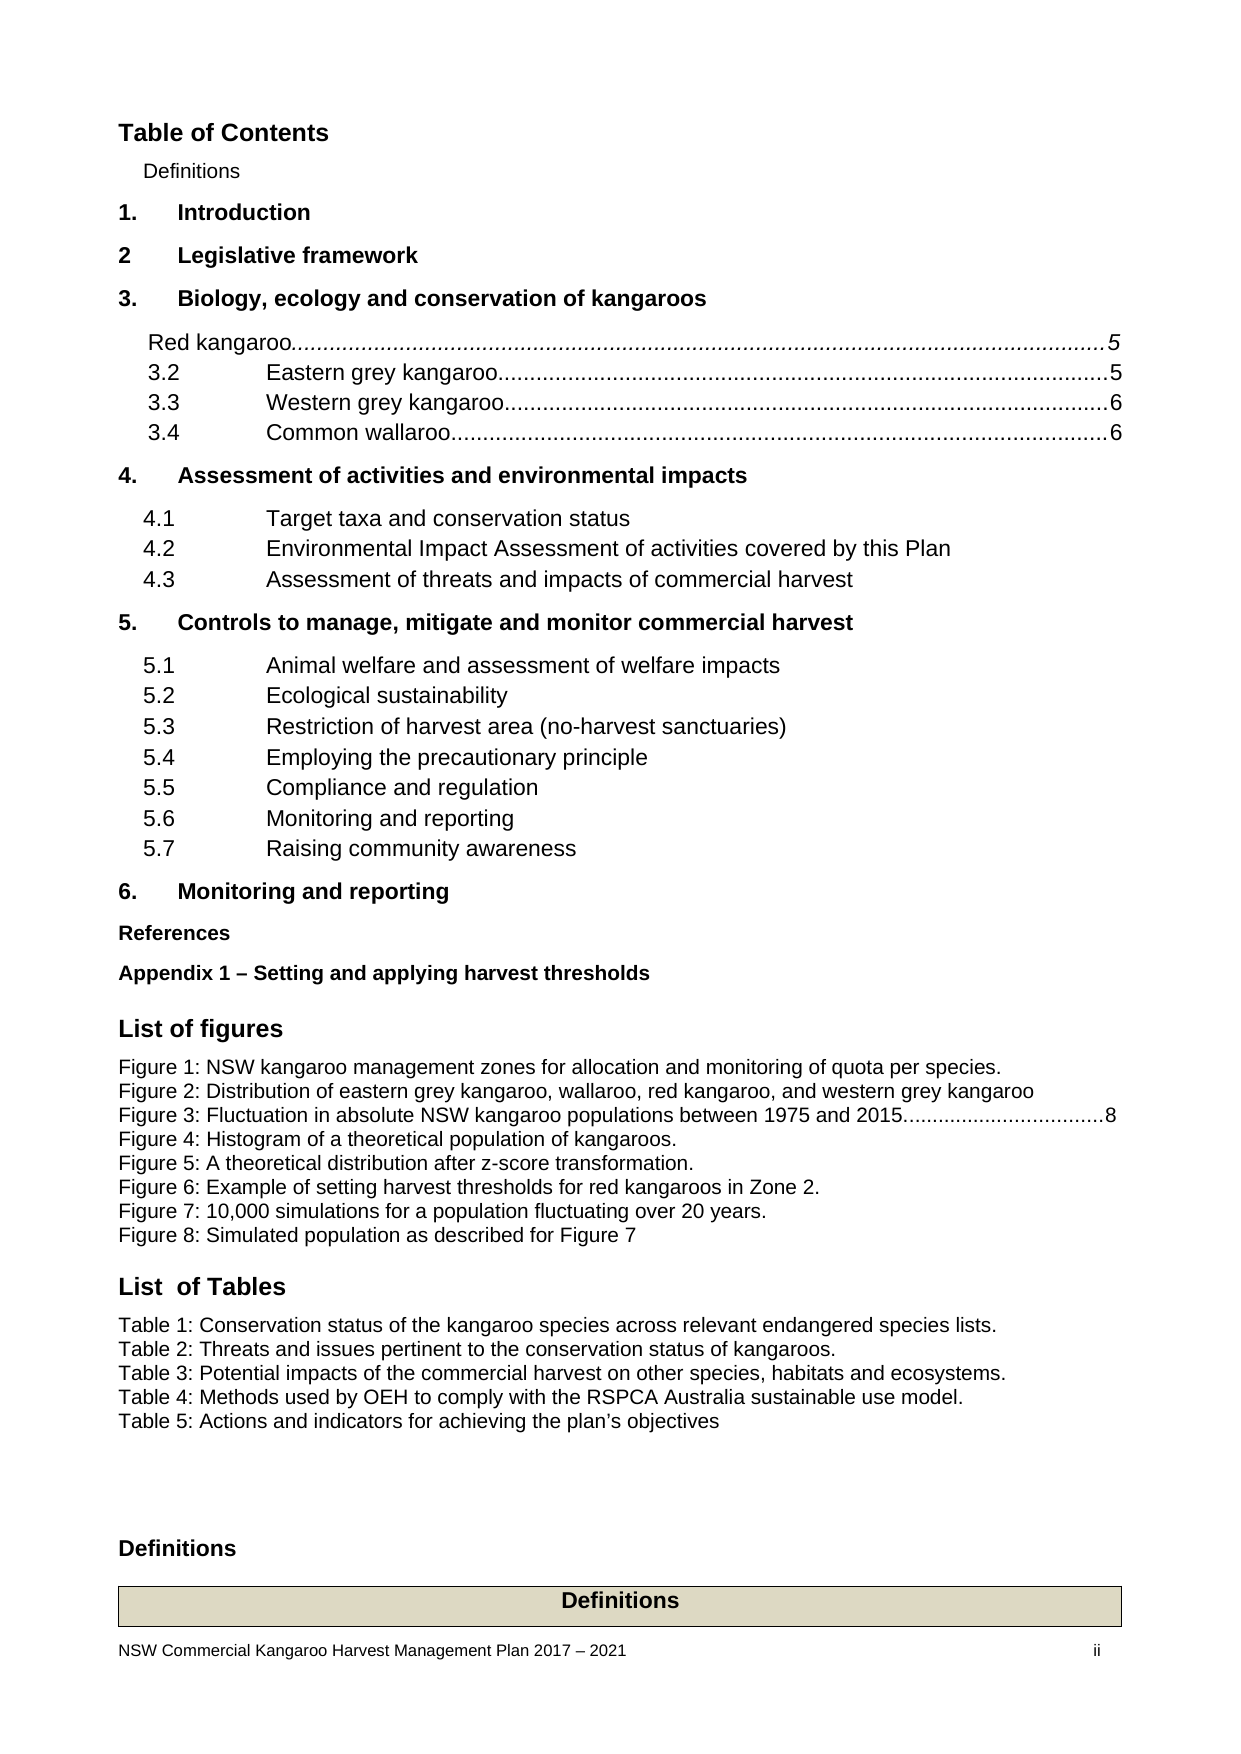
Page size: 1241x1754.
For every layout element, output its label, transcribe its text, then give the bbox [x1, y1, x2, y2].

text 5.5 Compliance and regulation 14 [143, 774, 1122, 800]
text Definitions iii [143, 159, 1122, 183]
text Table of Contents [118, 118, 1122, 147]
text 5.6 Monitoring and reporting 15 [143, 804, 1122, 831]
text 3.3 Western grey kangaroo 6 [148, 389, 1122, 415]
table_header Definitions [119, 1587, 1121, 1626]
text 6. Monitoring and reporting 20 [118, 878, 1122, 904]
text 4.2 Environmental Impact Assessment of activities covered by this Plan 7 [143, 535, 1122, 562]
text Figure 1: NSW kangaroo management zones for allocation and monitoring of quota per species. 3 Figure 2: Distribution of eastern grey kangaroo, wallaroo, red kangaroo, and western grey kangaroo 4 Figure 3: Fluctuation in absolute NSW kangaroo populations between 1975 and 2015. 8 Figure 4: Histogram of a theoretical population of kangaroos. 25 Figure 5: A theoretical distribution after z-score transformation. 25 Figure 6: Example of setting harvest thresholds for red kangaroos in Zone 2. 25 Figure 7: 10,000 simulations for a population fluctuating over 20 years. 27 Figure 8: Simulated population as described for Figure 7 28 [118, 1055, 1122, 1246]
text 4.3 Assessment of threats and impacts of commercial harvest 8 [143, 566, 1122, 592]
text 3.2 Eastern grey kangaroo 5 [148, 359, 1122, 385]
text Appendix 1 – Setting and applying harvest thresholds 24 [118, 961, 1122, 985]
text 5. Controls to manage, mitigate and monitor commercial harvest 12 [118, 609, 1122, 635]
text 5.3 Restriction of harvest area (no-harvest sanctuaries) 14 [143, 713, 1122, 739]
text 5.4 Employing the precautionary principle 14 [143, 743, 1122, 770]
text 4. Assessment of activities and environmental impacts 7 [118, 462, 1122, 488]
text 5.1 Animal welfare and assessment of welfare impacts 12 [143, 652, 1122, 678]
text References 21 [118, 921, 1122, 945]
text 1. Introduction 1 [118, 199, 1122, 226]
text 5.2 Ecological sustainability 13 [143, 682, 1122, 709]
text List of figures [118, 1013, 1122, 1042]
subtitle Definitions [118, 1534, 1122, 1561]
text 3.4 Common wallaroo 6 [148, 419, 1122, 445]
text 3. Biology, ecology and conservation of kangaroos 3 [118, 285, 1122, 312]
text 4.1 Target taxa and conservation status 7 [143, 505, 1122, 531]
text 2 Legislative framework 1 [118, 242, 1122, 269]
text List of Tables [118, 1271, 1122, 1300]
text 3.1 Red kangaroo 5 [148, 328, 1122, 355]
text Table 1: Conservation status of the kangaroo species across relevant endangered species lists. 7 Table 2: Threats and issues pertinent to the conservation status of kangaroos. 9 Table 3: Potential impacts of the commercial harvest on other species, habitats and ecosystems. 11 Table 4: Methods used by OEH to comply with the RSPCA Australia sustainable use model. 12 Table 5: Actions and indicators for achieving the plan’s objectives 16 [118, 1313, 1122, 1432]
text 5.7 Raising community awareness 15 [143, 835, 1122, 861]
